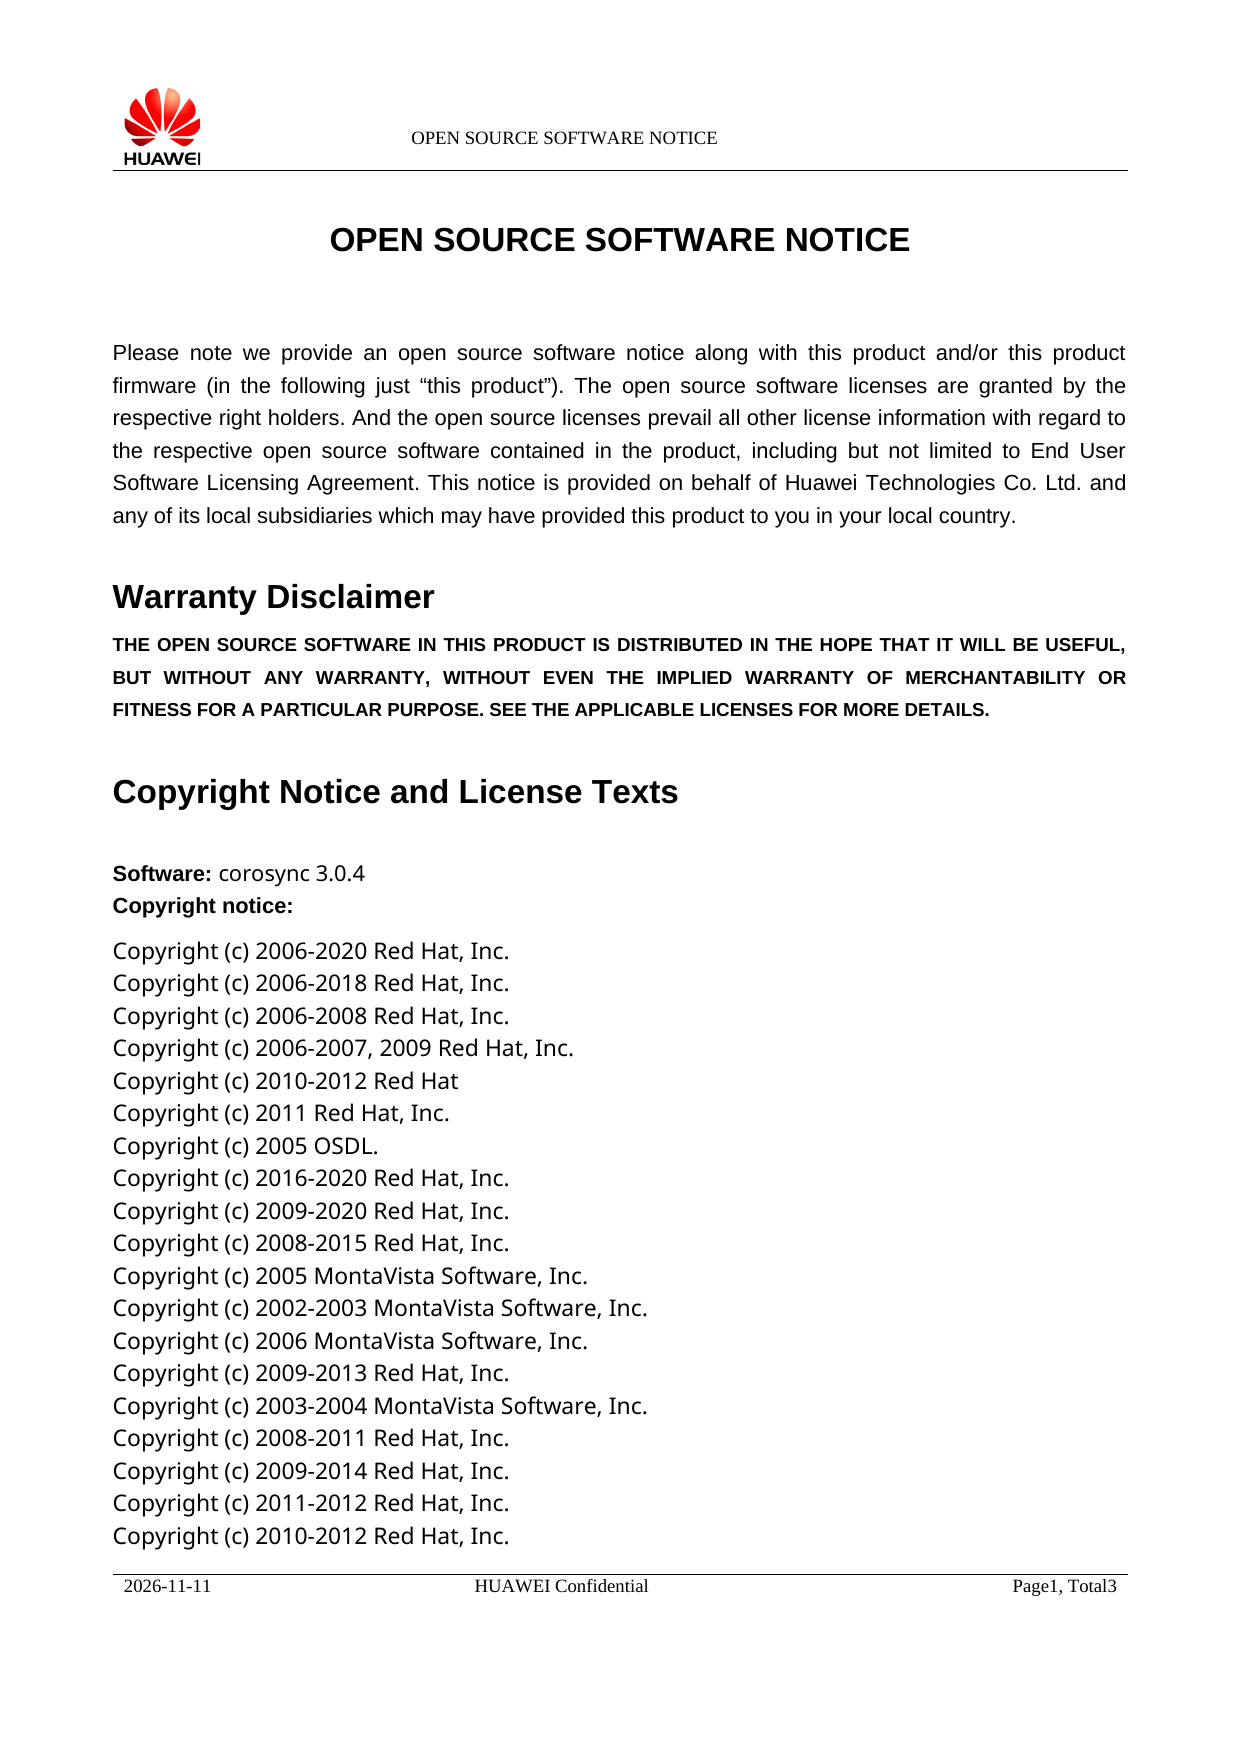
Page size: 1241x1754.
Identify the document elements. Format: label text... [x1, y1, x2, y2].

text The open source software in this product is distributed in the hope that it will be useful, but WITHOUT ANY WARRANTY, without even the implied warranty of MERCHANTABILITY or FITNESS FOR A PARTICULAR PURPOSE. See the applicable licenses for more details. [112, 629, 1128, 726]
text Copyright notice: [112, 889, 1128, 921]
title Software: corosync 3.0.4 [112, 856, 1128, 889]
picture [124, 88, 201, 165]
text Copyright Notice and License Texts [112, 759, 1128, 824]
text Please note we provide an open source software notice along with this product and/or this product firmware (in the following just “this product”). The open source software licenses are granted by the respective right holders. And the open source licenses prevail all other license information with regard to the respective open source software contained in the product, including but not limited to End User Software Licensing Agreement. This notice is provided on behalf of Huawei Technologies Co. Ltd. and any of its local subsidiaries which may have provided this product to you in your local country. [112, 336, 1128, 531]
text Warranty Disclaimer [112, 564, 1128, 629]
text OPEN SOURCE SOFTWARE NOTICE [112, 206, 1128, 271]
